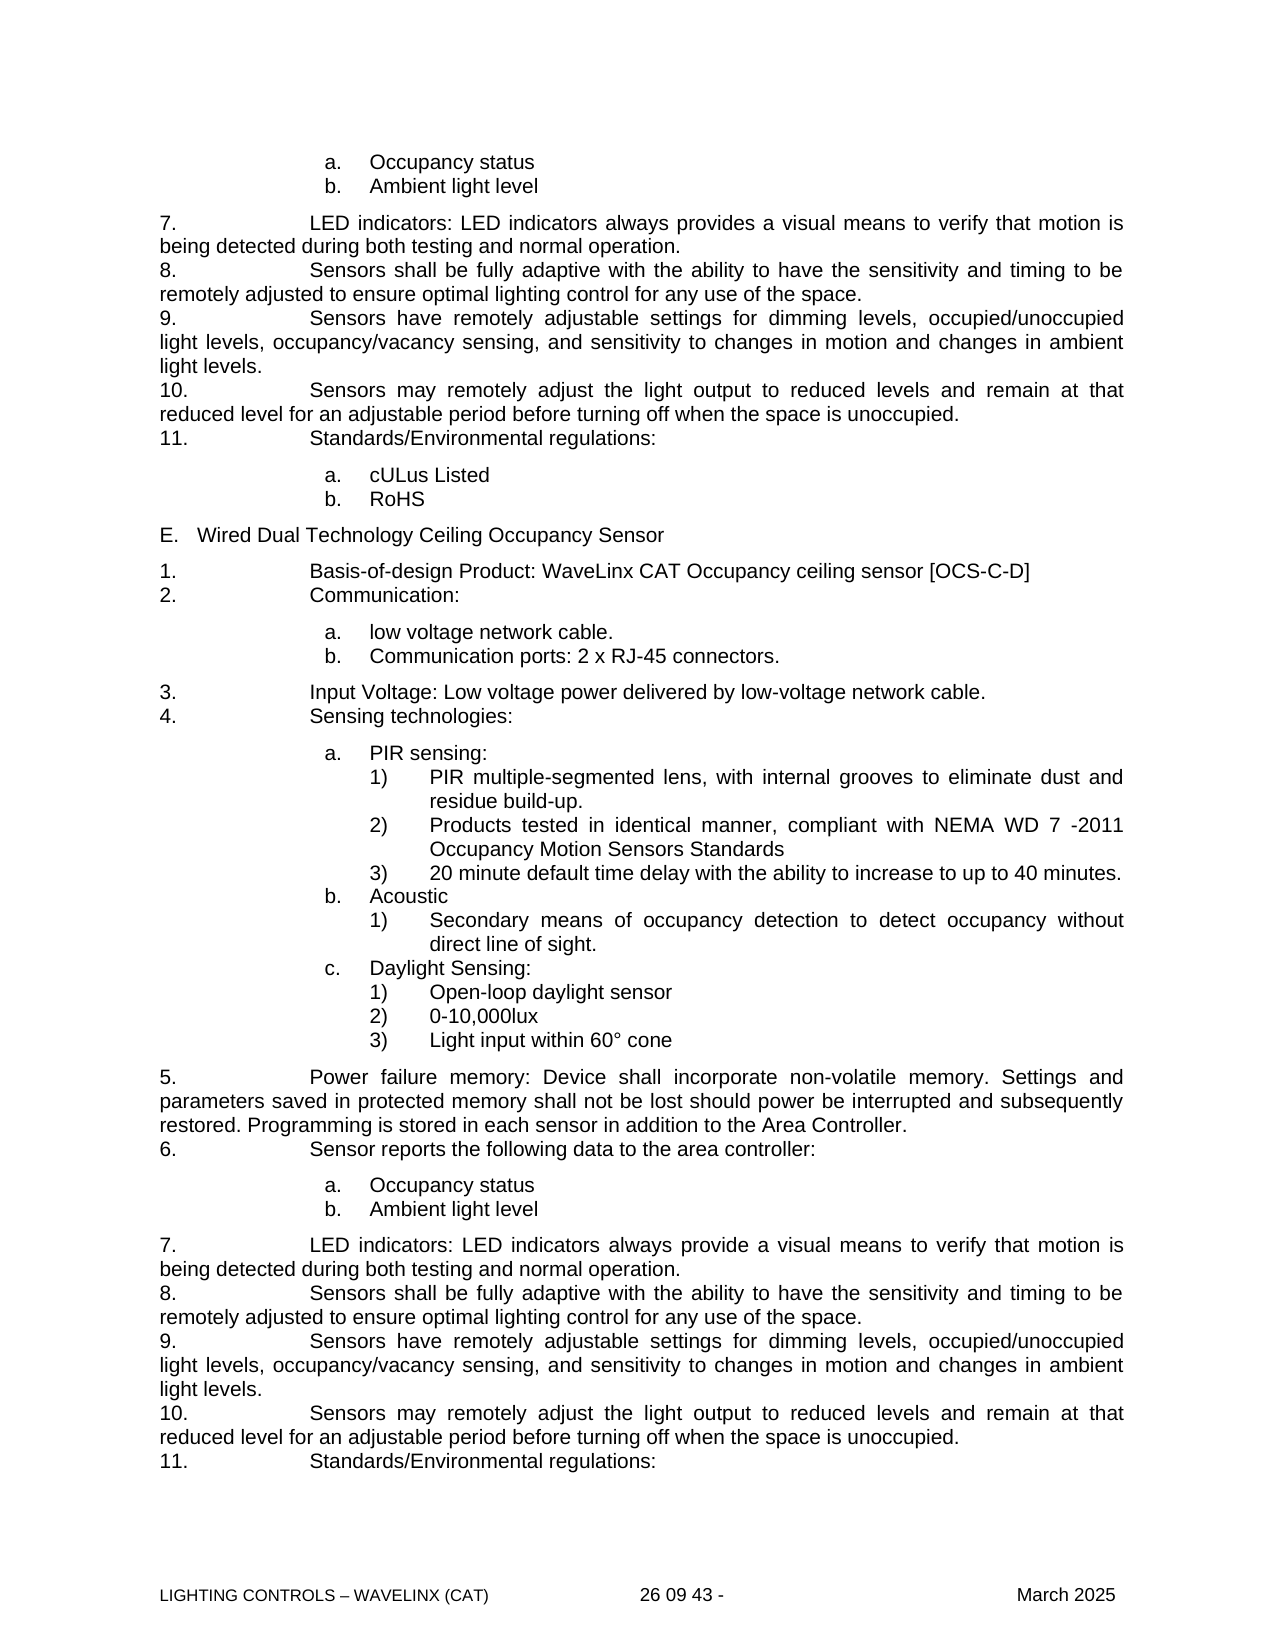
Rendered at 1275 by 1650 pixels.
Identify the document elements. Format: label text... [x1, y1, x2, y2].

list PIR sensing: [324, 741, 1125, 764]
text LED indicators: LED indicators always provide a visual means to verify that motion is being detected during both testing and normal operation. [159, 1233, 1125, 1281]
text Sensor reports the following data to the area controller: [159, 1136, 1125, 1160]
list Basis-of-design Product: WaveLinx CAT Occupancy ceiling sensor [OCS-C-D] [159, 559, 1125, 583]
list Wired Dual Technology Ceiling Occupancy Sensor [159, 523, 1125, 547]
text Sensors have remotely adjustable settings for dimming levels, occupied/unoccupied light levels, occupancy/vacancy sensing, and sensitivity to changes in motion and changes in ambient light levels. [159, 306, 1125, 378]
list Occupancy status [324, 1173, 1125, 1197]
text Power failure memory: Device shall incorporate non-volatile memory. Settings and parameters saved in protected memory shall not be lost should power be interrupted and subsequently restored. Programming is stored in each sensor in addition to the Area Controller. [159, 1064, 1125, 1136]
text RoHS [324, 486, 1125, 510]
text Sensors may remotely adjust the light output to reduced levels and remain at that reduced level for an adjustable period before turning off when the space is unoccupied. [159, 1401, 1125, 1449]
list PIR multiple-segmented lens, with internal grooves to eliminate dust and residue build-up. [369, 764, 1125, 812]
text Ambient light level [324, 174, 1125, 198]
list Occupancy status [324, 150, 1125, 174]
text Sensors shall be fully adaptive with the ability to have the sensitivity and timing to be remotely adjusted to ensure optimal lighting control for any use of the space. [159, 1281, 1125, 1329]
text Standards/Environmental regulations: [159, 426, 1125, 450]
text Standards/Environmental regulations: [159, 1449, 1125, 1473]
text Sensors may remotely adjust the light output to reduced levels and remain at that reduced level for an adjustable period before turning off when the space is unoccupied. [159, 378, 1125, 426]
text 20 minute default time delay with the ability to increase to up to 40 minutes. [369, 860, 1125, 884]
text 0-10,000lux [369, 1004, 1125, 1028]
text Ambient light level [324, 1197, 1125, 1221]
text Communication ports: 2 x RJ-45 connectors. [324, 644, 1125, 668]
text Sensors shall be fully adaptive with the ability to have the sensitivity and timing to be remotely adjusted to ensure optimal lighting control for any use of the space. [159, 258, 1125, 306]
text Communication: [159, 583, 1125, 607]
text Products tested in identical manner, compliant with NEMA WD 7 -2011 Occupancy Motion Sensors Standards [369, 812, 1125, 860]
text Daylight Sensing: [324, 956, 1125, 980]
list Open-loop daylight sensor [369, 980, 1125, 1004]
text Sensing technologies: [159, 704, 1125, 728]
text LED indicators: LED indicators always provides a visual means to verify that motion is being detected during both testing and normal operation. [159, 210, 1125, 258]
list cULus Listed [324, 462, 1125, 486]
text Light input within 60° cone [369, 1028, 1125, 1052]
text Sensors have remotely adjustable settings for dimming levels, occupied/unoccupied light levels, occupancy/vacancy sensing, and sensitivity to changes in motion and changes in ambient light levels. [159, 1329, 1125, 1401]
list low voltage network cable. [324, 620, 1125, 644]
text Input Voltage: Low voltage power delivered by low-voltage network cable. [159, 680, 1125, 704]
text Acoustic [324, 884, 1125, 908]
list Secondary means of occupancy detection to detect occupancy without direct line of sight. [369, 908, 1125, 956]
